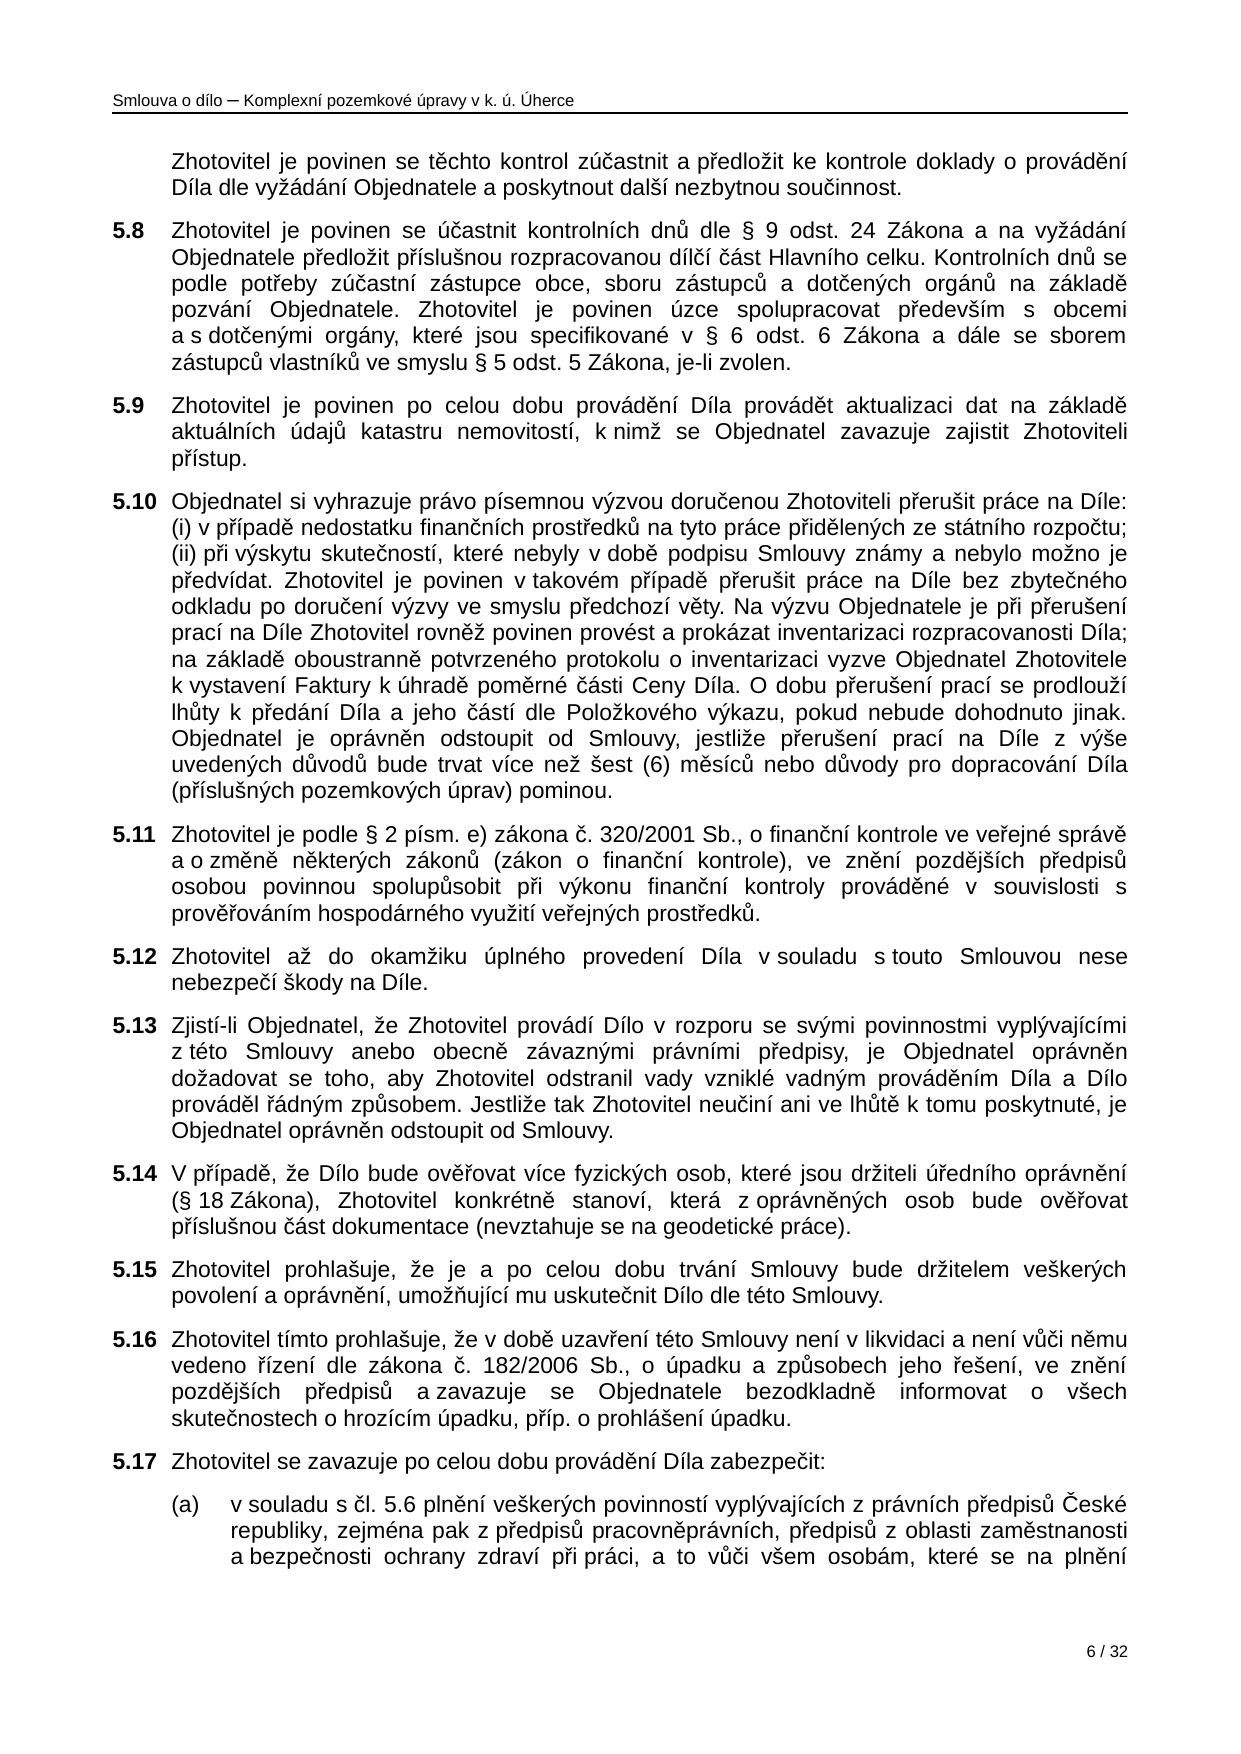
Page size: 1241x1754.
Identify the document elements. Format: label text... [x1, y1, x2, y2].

text Objednatel si vyhrazuje právo písemnou výzvou doručenou Zhotoviteli přerušit práce na Díle: (i) v případě nedostatku finančních prostředků na tyto práce přidělených ze státního rozpočtu; (ii) při výskytu skutečností, které nebyly v době podpisu Smlouvy známy a nebylo možno je předvídat. Zhotovitel je povinen v takovém případě přerušit práce na Díle bez zbytečného odkladu po doručení výzvy ve smyslu předchozí věty. Na výzvu Objednatele je při přerušení prací na Díle Zhotovitel rovněž povinen provést a prokázat inventarizaci rozpracovanosti Díla; na základě oboustranně potvrzeného protokolu o inventarizaci vyzve Objednatel Zhotovitele k vystavení Faktury k úhradě poměrné části Ceny Díla. O dobu přerušení prací se prodlouží lhůty k předání Díla a jeho částí dle Položkového výkazu, pokud nebude dohodnuto jinak. Objednatel je oprávněn odstoupit od Smlouvy, jestliže přerušení prací na Díle z výše uvedených důvodů bude trvat více než šest (6) měsíců nebo důvody pro dopracování Díla (příslušných pozemkových úprav) pominou. [112, 488, 1128, 804]
text Zjistí-li Objednatel, že Zhotovitel provádí Dílo v rozporu se svými povinnostmi vyplývajícími z této Smlouvy anebo obecně závaznými právními předpisy, je Objednatel oprávněn dožadovat se toho, aby Zhotovitel odstranil vady vzniklé vadným prováděním Díla a Dílo prováděl řádným způsobem. Jestliže tak Zhotovitel neučiní ani ve lhůtě k tomu poskytnuté, je Objednatel oprávněn odstoupit od Smlouvy. [112, 1012, 1128, 1144]
text Zhotovitel je povinen se účastnit kontrolních dnů dle § 9 odst. 24 Zákona a na vyžádání Objednatele předložit příslušnou rozpracovanou dílčí část Hlavního celku. Kontrolních dnů se podle potřeby zúčastní zástupce obce, sboru zástupců a dotčených orgánů na základě pozvání Objednatele. Zhotovitel je povinen úzce spolupracovat především s obcemi a s dotčenými orgány, které jsou specifikované v § 6 odst. 6 Zákona a dále se sborem zástupců vlastníků ve smyslu § 5 odst. 5 Zákona, je-li zvolen. [112, 217, 1128, 375]
text Zhotovitel se zavazuje po celou dobu provádění Díla zabezpečit: [112, 1448, 1128, 1474]
text Zhotovitel až do okamžiku úplného provedení Díla v souladu s touto Smlouvou nese nebezpečí škody na Díle. [112, 943, 1128, 995]
text V případě, že Dílo bude ověřovat více fyzických osob, které jsou držiteli úředního oprávnění (§ 18 Zákona), Zhotovitel konkrétně stanoví, která z oprávněných osob bude ověřovat příslušnou část dokumentace (nevztahuje se na geodetické práce). [112, 1160, 1128, 1239]
text Zhotovitel tímto prohlašuje, že v době uzavření této Smlouvy není v likvidaci a není vůči němu vedeno řízení dle zákona č. 182/2006 Sb., o úpadku a způsobech jeho řešení, ve znění pozdějších předpisů a zavazuje se Objednatele bezodkladně informovat o všech skutečnostech o hrozícím úpadku, příp. o prohlášení úpadku. [112, 1326, 1128, 1431]
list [171, 1491, 1128, 1570]
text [112, 148, 1128, 200]
text Zhotovitel prohlašuje, že je a po celou dobu trvání Smlouvy bude držitelem veškerých povolení a oprávnění, umožňující mu uskutečnit Dílo dle této Smlouvy. [112, 1256, 1128, 1309]
text Zhotovitel je podle § 2 písm. e) zákona č. 320/2001 Sb., o finanční kontrole ve veřejné správě a o změně některých zákonů (zákon o finanční kontrole), ve znění pozdějších předpisů osobou povinnou spolupůsobit při výkonu finanční kontroly prováděné v souvislosti s prověřováním hospodárného využití veřejných prostředků. [112, 821, 1128, 926]
text Zhotovitel je povinen po celou dobu provádění Díla provádět aktualizaci dat na základě aktuálních údajů katastru nemovitostí, k nimž se Objednatel zavazuje zajistit Zhotoviteli přístup. [112, 392, 1128, 471]
